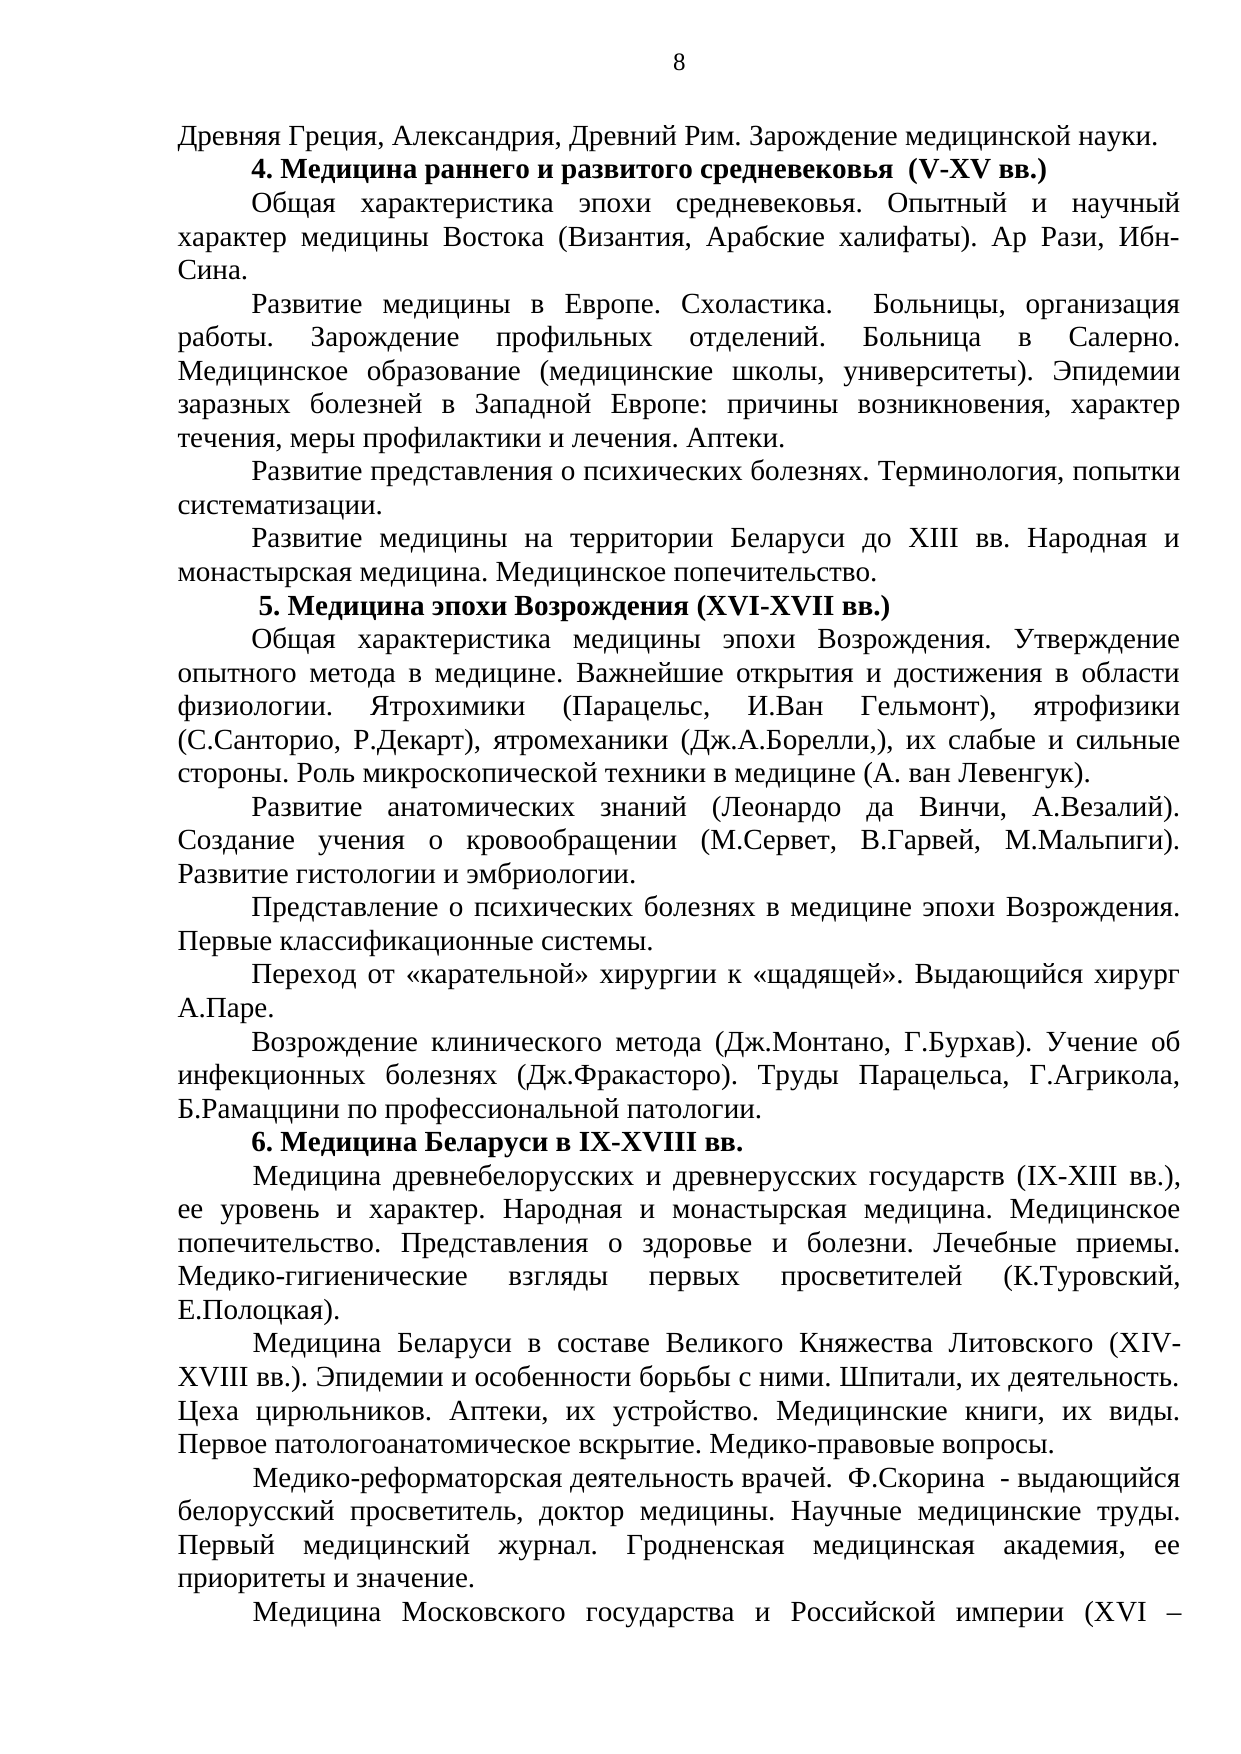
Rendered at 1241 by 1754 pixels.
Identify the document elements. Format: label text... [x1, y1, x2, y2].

text Развитие медицины в Европе. Схоластика. Больницы, организация работы. Зарождение профильных отделений. Больница в Салерно. Медицинское образование (медицинские школы, университеты). Эпидемии заразных болезней в Западной Европе: причины возникновения, характер течения, меры профилактики и лечения. Аптеки. [177, 286, 1181, 453]
text 4. Медицина раннего и развитого средневековья (V-XV вв.) [177, 152, 1181, 185]
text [177, 118, 1181, 152]
text Общая характеристика медицины эпохи Возрождения. Утверждение опытного метода в медицине. Важнейшие открытия и достижения в области физиологии. Ятрохимики (Парацельс, И.Ван Гельмонт), ятрофизики (С.Санторио, Р.Декарт), ятромеханики (Дж.А.Борелли,), их слабые и сильные стороны. Роль микроскопической техники в медицине (А. ван Левенгук). [177, 621, 1181, 789]
text Медицина Беларуси в составе Великого Княжества Литовского (ХIV-ХVIII вв.). Эпидемии и особенности борьбы с ними. Шпитали, их деятельность. Цеха цирюльников. Аптеки, их устройство. Медицинские книги, их виды. Первое патологоанатомическое вскрытие. Медико-правовые вопросы. [177, 1326, 1181, 1460]
text Развитие анатомических знаний (Леонардо да Винчи, А.Везалий). Создание учения о кровообращении (М.Сервет, В.Гарвей, М.Мальпиги). Развитие гистологии и эмбриологии. [177, 789, 1181, 889]
text Медицина древнебелорусских и древнерусских государств (IХ-XIII вв.), ее уровень и характер. Народная и монастырская медицина. Медицинское попечительство. Представления о здоровье и болезни. Лечебные приемы. Медико-гигиенические взгляды первых просветителей (К.Туровский, Е.Полоцкая). [177, 1158, 1181, 1326]
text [177, 1594, 1181, 1627]
text Представление о психических болезнях в медицине эпохи Возрождения. Первые классификационные системы. [177, 889, 1181, 957]
text Медико-реформаторская деятельность врачей. Ф.Скорина - выдающийся белорусский просветитель, доктор медицины. Научные медицинские труды. Первый медицинский журнал. Гродненская медицинская академия, ее приоритеты и значение. [177, 1460, 1181, 1594]
text Общая характеристика эпохи средневековья. Опытный и научный характер медицины Востока (Византия, Арабские халифаты). Ар Рази, Ибн- Сина. [177, 185, 1181, 286]
text Переход от «карательной» хирургии к «щадящей». Выдающийся хирург А.Паре. [177, 957, 1181, 1024]
text 6. Медицина Беларуси в IХ-ХVIII вв. [177, 1124, 1181, 1158]
text Развитие медицины на территории Беларуси до ХIII вв. Народная и монастырская медицина. Медицинское попечительство. [177, 521, 1181, 588]
text 5. Медицина эпохи Возрождения (ХVI-ХVII вв.) [177, 588, 1181, 621]
text Развитие представления о психических болезнях. Терминология, попытки систематизации. [177, 453, 1181, 521]
text Возрождение клинического метода (Дж.Монтано, Г.Бурхав). Учение об инфекционных болезнях (Дж.Фракасторо). Труды Парацельса, Г.Агрикола, Б.Рамаццини по профессиональной патологии. [177, 1024, 1181, 1124]
